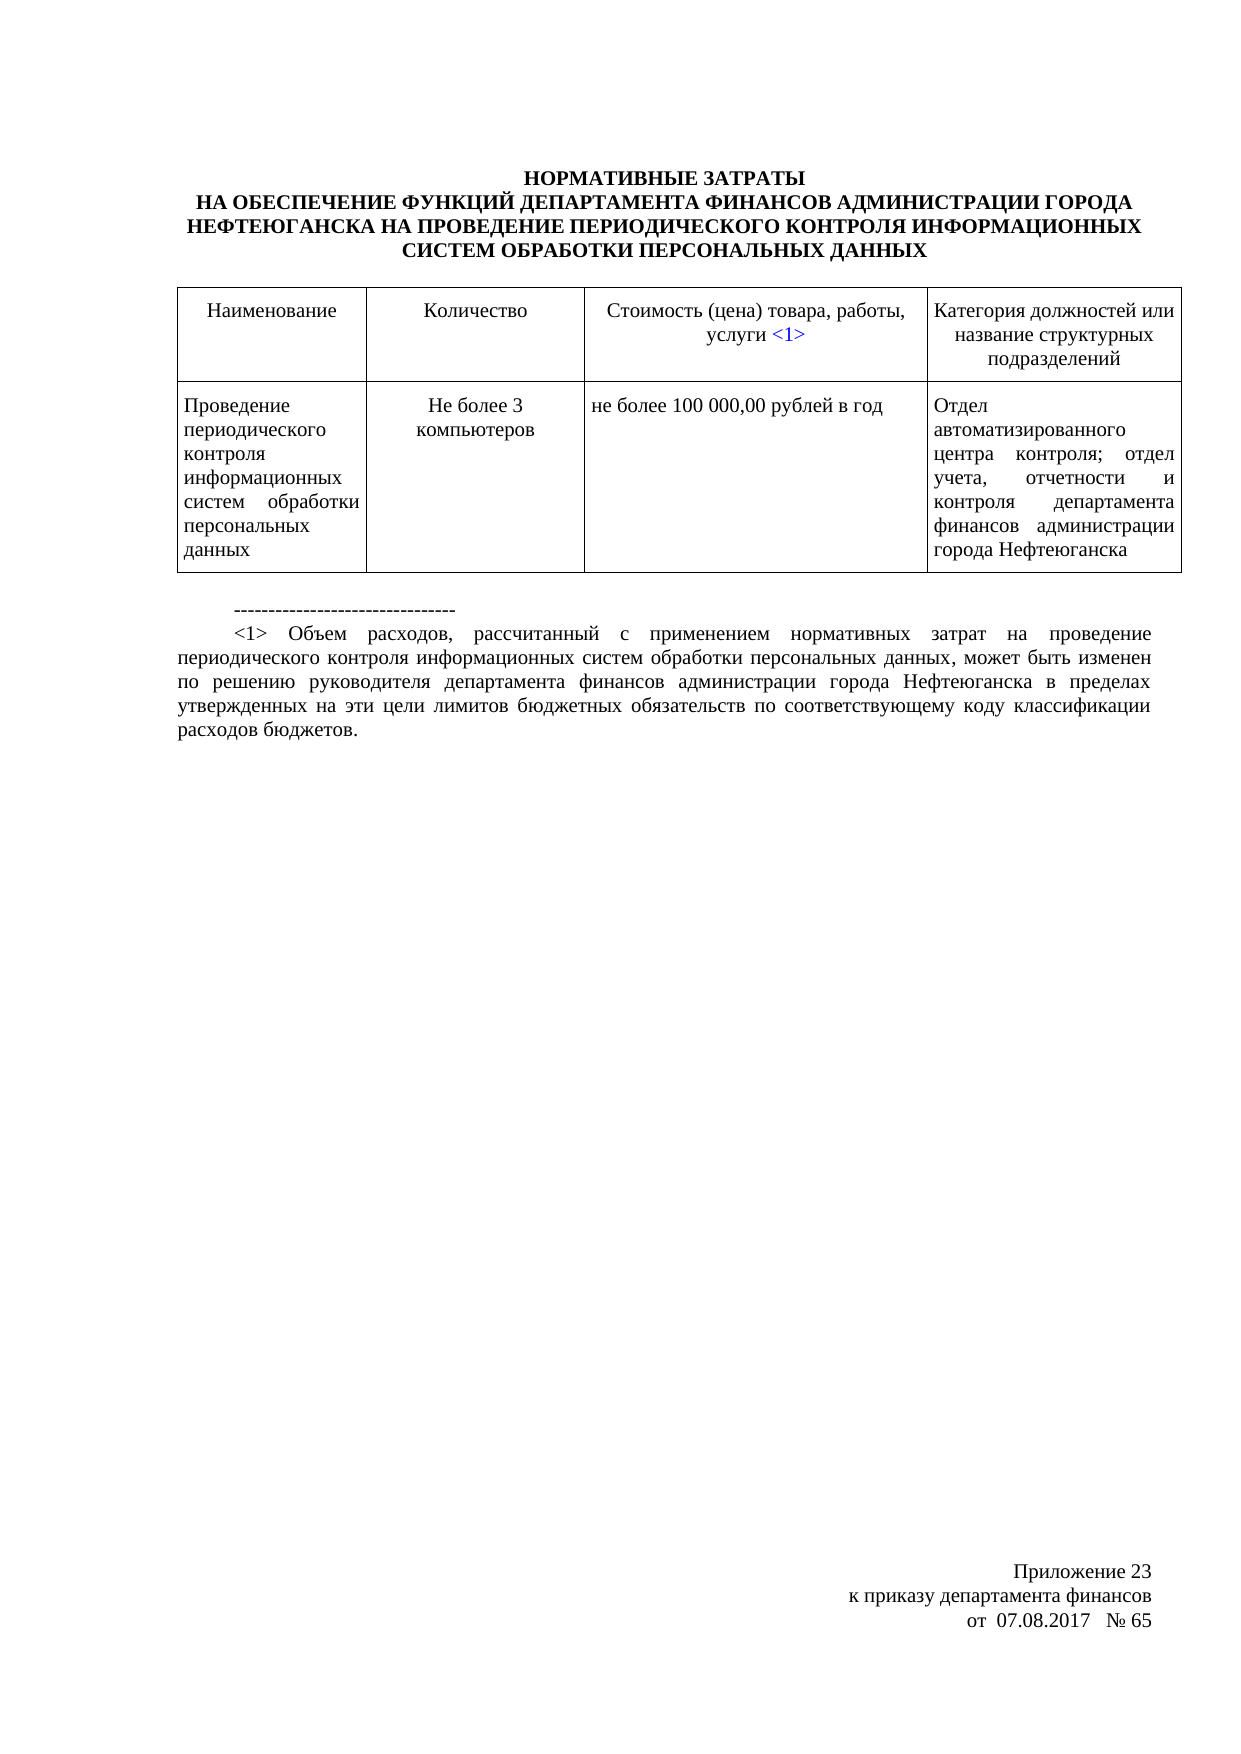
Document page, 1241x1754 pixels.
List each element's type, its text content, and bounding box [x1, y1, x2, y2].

text -------------------------------- [177, 597, 1152, 621]
table_cell Не более 3 компьютеров [367, 382, 584, 572]
text от 07.08.2017 № 65 [177, 1607, 1152, 1632]
title НОРМАТИВНЫЕ ЗАТРАТЫ [177, 166, 1152, 190]
title НА ОБЕСПЕЧЕНИЕ ФУНКЦИЙ ДЕПАРТАМЕНТА ФИНАНСОВ АДМИНИСТРАЦИИ ГОРОДА НЕФТЕЮГАНСКА НА ПРОВЕДЕНИЕ ПЕРИОДИЧЕСКОГО КОНТРОЛЯ ИНФОРМАЦИОННЫХ СИСТЕМ ОБРАБОТКИ ПЕРСОНАЛЬНЫХ ДАННЫХ [177, 190, 1152, 262]
text Приложение 23 [177, 1559, 1152, 1583]
text <1> Объем расходов, рассчитанный с применением нормативных затрат на проведение периодического контроля информационных систем обработки персональных данных, может быть изменен по решению руководителя департамента финансов администрации города Нефтеюганска в пределах утвержденных на эти цели лимитов бюджетных обязательств по соответствующему коду классификации расходов бюджетов. [177, 621, 1152, 741]
table_cell не более 100 000,00 рублей в год [585, 382, 927, 572]
table_header Категория должностей или название структурных подразделений [928, 288, 1181, 381]
table_header Наименование [178, 288, 366, 381]
table_cell Проведение периодического контроля информационных систем обработки персональных данных [178, 382, 366, 572]
table_header Стоимость (цена) товара, работы, услуги <1> [585, 288, 927, 381]
table_cell Отдел автоматизированного центра контроля; отдел учета, отчетности и контроля департамента финансов администрации города Нефтеюганска [928, 382, 1181, 572]
table_header Количество [367, 288, 584, 381]
text к приказу департамента финансов [177, 1583, 1152, 1607]
